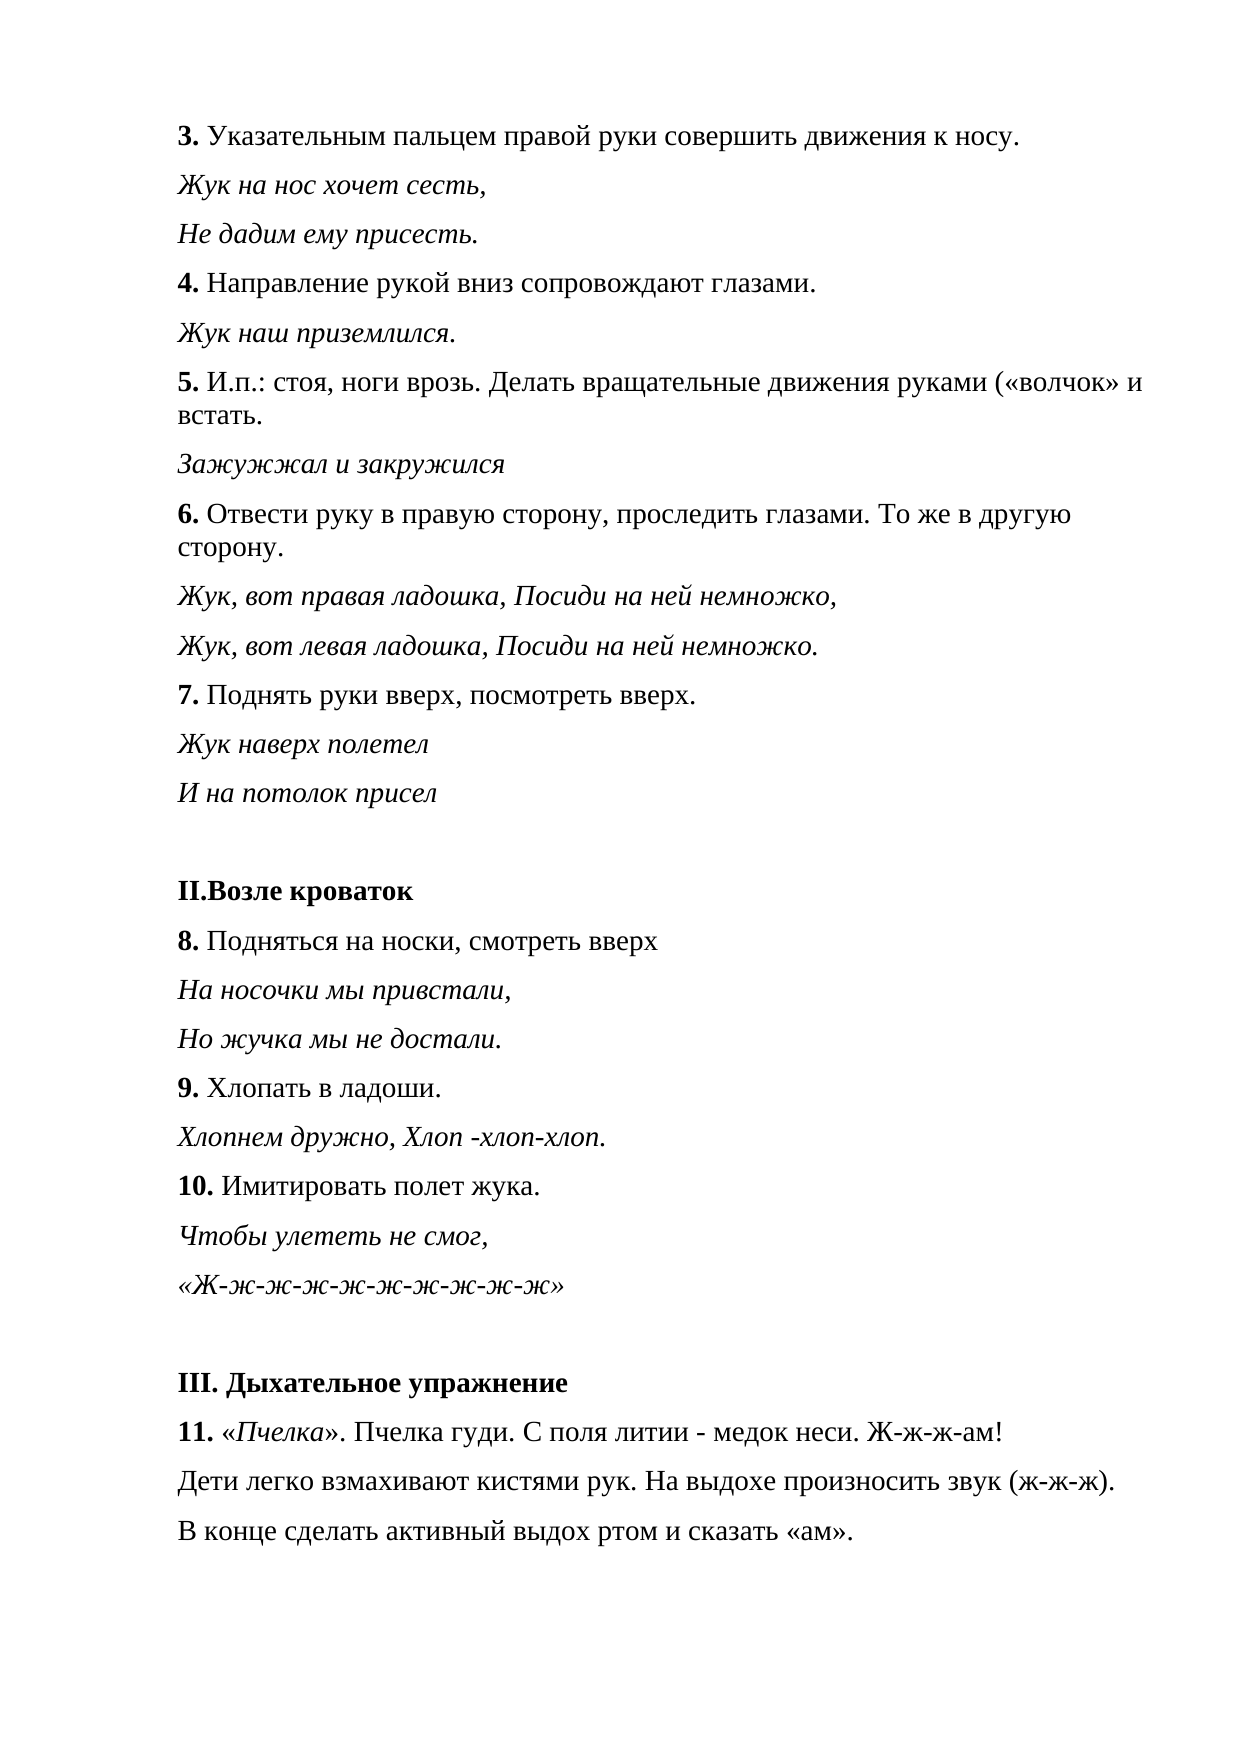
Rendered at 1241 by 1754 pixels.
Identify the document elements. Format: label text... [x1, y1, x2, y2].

text 7. Поднять руки вверх, посмотреть вверх. [177, 677, 1152, 710]
text 5. И.п.: стоя, ноги врозь. Делать вращательные движения руками («волчок» и встать. [177, 364, 1152, 431]
text Хлопнем дружно, Хлоп -хлоп-хлоп. [177, 1119, 1152, 1153]
text II.Возле кроваток [177, 873, 1152, 907]
text Но жучка мы не достали. [177, 1021, 1152, 1054]
text 9. Хлопать в ладоши. [177, 1070, 1152, 1104]
text 8. Подняться на носки, смотреть вверх [177, 923, 1152, 956]
text Жук наверх полетел [177, 726, 1152, 759]
text Жук на нос хочет сесть, [177, 167, 1152, 201]
text На носочки мы привстали, [177, 972, 1152, 1005]
text Жук наш приземлился. [177, 315, 1152, 348]
text «Ж-ж-ж-ж-ж-ж-ж-ж-ж-ж» [177, 1267, 1152, 1300]
text 11. «Пчелка». Пчелка гуди. С поля литии - медок неси. Ж-ж-ж-ам! [177, 1414, 1152, 1448]
text Дети легко взмахивают кистями рук. На выдохе произносить звук (ж-ж-ж). [177, 1463, 1152, 1497]
text И на потолок присел [177, 775, 1152, 809]
text Чтобы улететь не смог, [177, 1218, 1152, 1251]
text Жук, вот правая ладошка, Посиди на ней немножко, [177, 578, 1152, 612]
text III. Дыхательное упражнение [177, 1365, 1152, 1399]
text 4. Направление рукой вниз сопровождают глазами. [177, 266, 1152, 299]
text В конце сделать активный выдох ртом и сказать «ам». [177, 1513, 1152, 1546]
text 3. Указательным пальцем правой руки совершить движения к носу. [177, 118, 1152, 152]
text Не дадим ему присесть. [177, 216, 1152, 250]
text Зажужжал и закружился [177, 447, 1152, 480]
text Жук, вот левая ладошка, Посиди на ней немножко. [177, 628, 1152, 661]
text 10. Имитировать полет жука. [177, 1168, 1152, 1202]
text 6. Отвести руку в правую сторону, проследить глазами. То же в другую сторону. [177, 496, 1152, 563]
